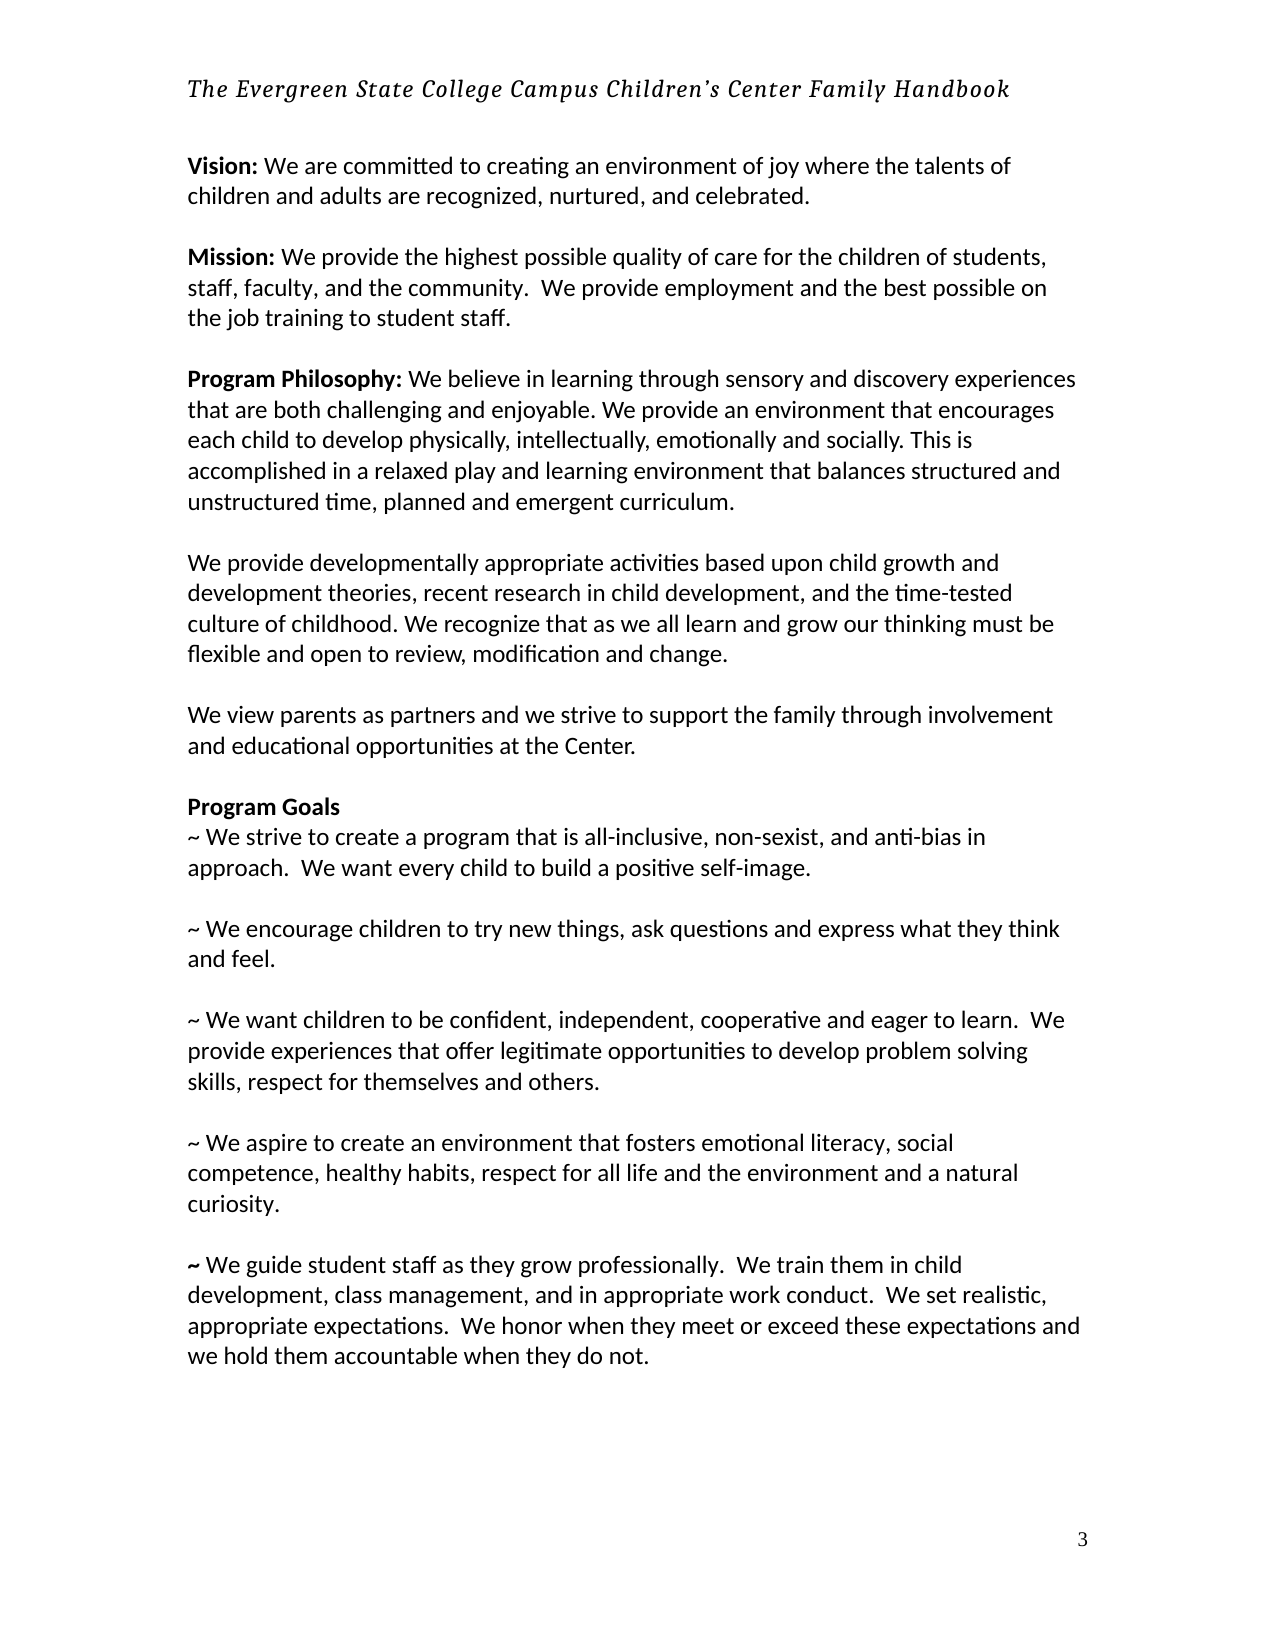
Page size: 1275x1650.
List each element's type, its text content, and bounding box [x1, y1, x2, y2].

text Program Philosophy: We believe in learning through sensory and discovery experiences that are both challenging and enjoyable. We provide an environment that encourages each child to develop physically, intellectually, emotionally and socially. This is accomplished in a relaxed play and learning environment that balances structured and unstructured time, planned and emergent curriculum. [187, 364, 1087, 516]
text ~ We guide student staff as they grow professionally. We train them in child development, class management, and in appropriate work conduct. We set realistic, appropriate expectations. We honor when they meet or exceed these expectations and we hold them accountable when they do not. [187, 1249, 1087, 1371]
text ~ We encourage children to try new things, ask questions and express what they think and feel. [187, 913, 1087, 974]
text ~ We want children to be confident, independent, cooperative and eager to learn. We provide experiences that offer legitimate opportunities to develop problem solving skills, respect for themselves and others. [187, 1004, 1087, 1096]
text We view parents as partners and we strive to support the family through involvement and educational opportunities at the Center. [187, 699, 1087, 760]
text ~ We strive to create a program that is all-inclusive, non-sexist, and anti-bias in approach. We want every child to build a positive self-image. [187, 821, 1087, 882]
text Program Goals [187, 791, 1087, 821]
text ~ We aspire to create an environment that fosters emotional literacy, social competence, healthy habits, respect for all life and the environment and a natural curiosity. [187, 1127, 1087, 1218]
text Mission: We provide the highest possible quality of care for the children of students, staff, faculty, and the community. We provide employment and the best possible on the job training to student staff. [187, 242, 1087, 333]
text Vision: We are committed to creating an environment of joy where the talents of children and adults are recognized, nurtured, and celebrated. [187, 150, 1087, 211]
text We provide developmentally appropriate activities based upon child growth and development theories, recent research in child development, and the time-tested culture of childhood. We recognize that as we all learn and grow our thinking must be flexible and open to review, modification and change. [187, 547, 1087, 669]
